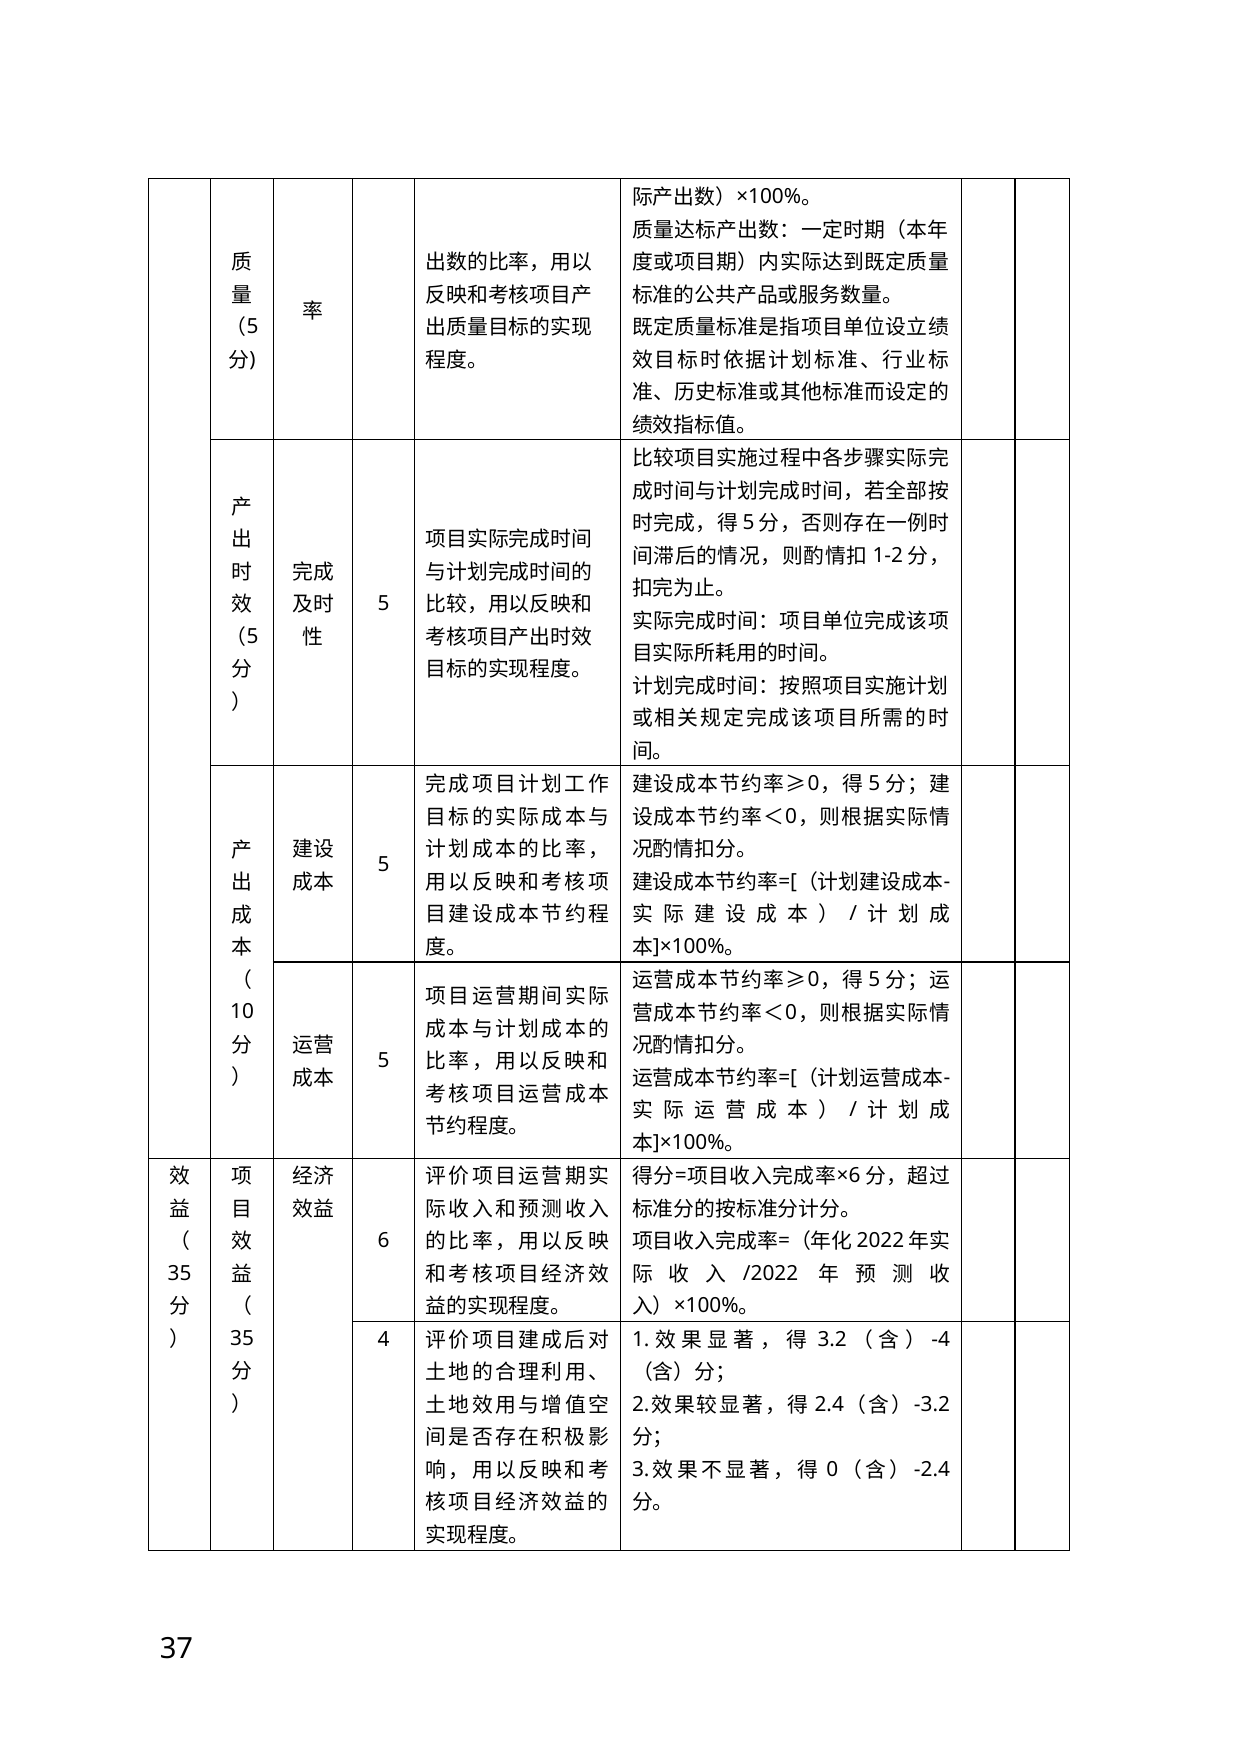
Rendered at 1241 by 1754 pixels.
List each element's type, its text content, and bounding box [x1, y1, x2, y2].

table_cell [1016, 440, 1069, 765]
table_cell 项目实际完成时间与计划完成时间的比较，用以反映和考核项目产出时效目标的实现程度。 [415, 440, 620, 765]
table_cell 比较项目实施过程中各步骤实际完成时间与计划完成时间，若全部按时完成，得5分，否则存在一例时间滞后的情况，则酌情扣1-2分，扣完为止。 实际完成时间：项目单位完成该项目实际所耗用的时间。 计划完成时间：按照项目实施计划或相关规定完成该项目所需的时间。 [621, 440, 961, 765]
table_cell [1016, 1159, 1069, 1321]
table_cell 5 [353, 963, 414, 1157]
table_cell [962, 179, 1014, 439]
table_cell 效益（35分） [149, 1159, 210, 1549]
table_cell 产出成本（10分） [211, 766, 273, 1157]
table_cell 经济效益 [274, 1159, 352, 1549]
table_cell [962, 1159, 1014, 1321]
table_cell 完成及时性 [274, 440, 352, 765]
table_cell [415, 179, 620, 439]
table_cell 5 [353, 766, 414, 961]
table_cell [1016, 179, 1069, 439]
table_cell [1016, 766, 1069, 961]
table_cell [621, 179, 961, 439]
table_cell [962, 440, 1014, 765]
table_cell 运营成本节约率≥0，得5分；运营成本节约率＜0，则根据实际情况酌情扣分。 运营成本节约率=[（计划运营成本-实际运营成本）/计划成本]×100%。 [621, 963, 961, 1157]
table_cell 质量达标率 [274, 179, 352, 439]
table_cell 建设成本节约率≥0，得5分；建设成本节约率＜0，则根据实际情况酌情扣分。 建设成本节约率=[（计划建设成本-实际建设成本）/计划成本]×100%。 [621, 766, 961, 961]
table_cell 得分=项目收入完成率×6分，超过标准分的按标准分计分。 项目收入完成率=（年化2022年实际收入/2022年预测收入）×100%。 [621, 1159, 961, 1321]
table_cell [1016, 963, 1069, 1157]
table_cell 5 [353, 179, 414, 439]
table_cell [962, 1322, 1014, 1549]
table_cell 1.效果显著，得3.2（含）-4（含）分； 2.效果较显著，得2.4（含）-3.2分； 3.效果不显著，得0（含）-2.4分。 [621, 1322, 961, 1549]
table_cell 产出时效（5分） [211, 440, 273, 765]
table_cell 评价项目运营期实际收入和预测收入的比率，用以反映和考核项目经济效益的实现程度。 [415, 1159, 620, 1321]
table_cell 项目运营期间实际成本与计划成本的比率，用以反映和考核项目运营成本节约程度。 [415, 963, 620, 1157]
table_cell 建设成本 [274, 766, 352, 961]
table_cell 6 [353, 1159, 414, 1321]
table_cell 运营成本 [274, 963, 352, 1157]
table_cell 4 [353, 1322, 414, 1549]
table_cell [1016, 1322, 1069, 1549]
table_cell 项目效益（35分） [211, 1159, 273, 1549]
table_cell [962, 963, 1014, 1157]
table_cell 完成项目计划工作目标的实际成本与计划成本的比率，用以反映和考核项目建设成本节约程度。 [415, 766, 620, 961]
table_cell 评价项目建成后对土地的合理利用、土地效用与增值空间是否存在积极影响，用以反映和考核项目经济效益的实现程度。 [415, 1322, 620, 1549]
table_cell 产出质量（5分) [211, 179, 273, 439]
table_cell [962, 766, 1014, 961]
table_cell 5 [353, 440, 414, 765]
